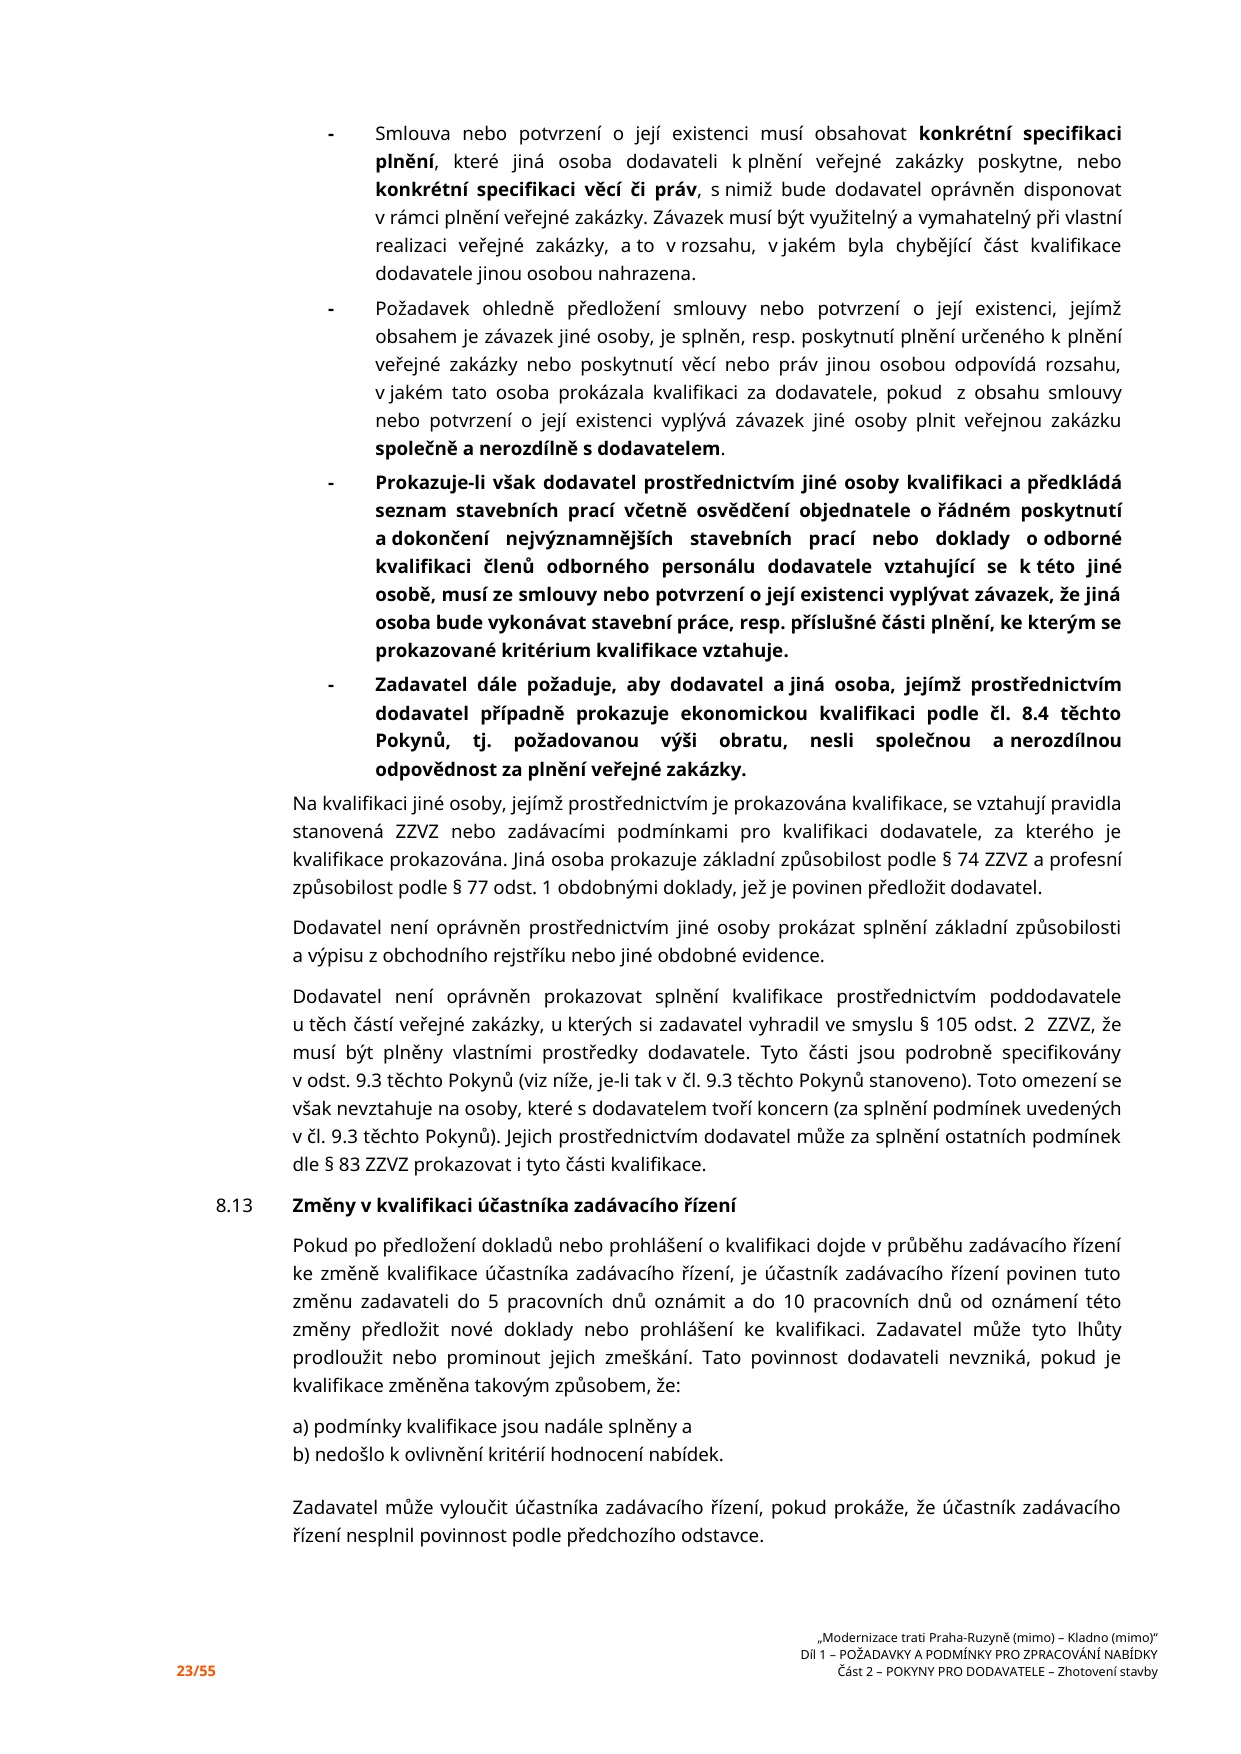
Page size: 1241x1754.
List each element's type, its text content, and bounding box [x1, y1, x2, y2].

text Zadavatel dále požaduje, aby dodavatel a jiná osoba, jejímž prostřednictvím dodavatel případně prokazuje ekonomickou kvalifikaci podle čl. 8.4 těchto Pokynů, tj. požadovanou výši obratu, nesli společnou a nerozdílnou odpovědnost za plnění veřejné zakázky. [328, 672, 1122, 781]
text Dodavatel není oprávněn prokazovat splnění kvalifikace prostřednictvím poddodavatele u těch částí veřejné zakázky, u kterých si zadavatel vyhradil ve smyslu § 105 odst. 2 ZZVZ, že musí být plněny vlastními prostředky dodavatele. Tyto části jsou podrobně specifikovány v odst. 9.3 těchto Pokynů (viz níže, je-li tak v čl. 9.3 těchto Pokynů stanoveno). Toto omezení se však nevztahuje na osoby, které s dodavatelem tvoří koncern (za splnění podmínek uvedených v čl. 9.3 těchto Pokynů). Jejich prostřednictvím dodavatel může za splnění ostatních podmínek dle § 83 ZZVZ prokazovat i tyto části kvalifikace. [292, 983, 1122, 1177]
text b) nedošlo k ovlivnění kritérií hodnocení nabídek. [292, 1441, 1122, 1467]
text Pokud po předložení dokladů nebo prohlášení o kvalifikaci dojde v průběhu zadávacího řízení ke změně kvalifikace účastníka zadávacího řízení, je účastník zadávacího řízení povinen tuto změnu zadavateli do 5 pracovních dnů oznámit a do 10 pracovních dnů od oznámení této změny předložit nové doklady nebo prohlášení ke kvalifikaci. Zadavatel může tyto lhůty prodloužit nebo prominout jejich zmeškání. Tato povinnost dodavateli nevzniká, pokud je kvalifikace změněna takovým způsobem, že: [292, 1232, 1122, 1398]
text Prokazuje-li však dodavatel prostřednictvím jiné osoby kvalifikaci a předkládá seznam stavebních prací včetně osvědčení objednatele o řádném poskytnutí a dokončení nejvýznamnějších stavebních prací nebo doklady o odborné kvalifikaci členů odborného personálu dodavatele vztahující se k této jiné osobě, musí ze smlouvy nebo potvrzení o její existenci vyplývat závazek, že jiná osoba bude vykonávat stavební práce, resp. příslušné části plnění, ke kterým se prokazované kritérium kvalifikace vztahuje. [328, 469, 1122, 663]
text Dodavatel není oprávněn prostřednictvím jiné osoby prokázat splnění základní způsobilosti a výpisu z obchodního rejstříku nebo jiné obdobné evidence. [292, 915, 1122, 968]
text Změny v kvalifikaci účastníka zadávacího řízení [216, 1192, 1122, 1217]
text Na kvalifikaci jiné osoby, jejímž prostřednictvím je prokazována kvalifikace, se vztahují pravidla stanovená ZZVZ nebo zadávacími podmínkami pro kvalifikaci dodavatele, za kterého je kvalifikace prokazována. Jiná osoba prokazuje základní způsobilost podle § 74 ZZVZ a profesní způsobilost podle § 77 odst. 1 obdobnými doklady, jež je povinen předložit dodavatel. [292, 790, 1122, 900]
text a) podmínky kvalifikace jsou nadále splněny a [292, 1413, 1122, 1438]
text Smlouva nebo potvrzení o její existenci musí obsahovat konkrétní specifikaci plnění, které jiná osoba dodavateli k plnění veřejné zakázky poskytne, nebo konkrétní specifikaci věcí či práv, s nimiž bude dodavatel oprávněn disponovat v rámci plnění veřejné zakázky. Závazek musí být využitelný a vymahatelný při vlastní realizaci veřejné zakázky, a to v rozsahu, v jakém byla chybějící část kvalifikace dodavatele jinou osobou nahrazena. [328, 121, 1122, 286]
text Zadavatel může vyloučit účastníka zadávacího řízení, pokud prokáže, že účastník zadávacího řízení nesplnil povinnost podle předchozího odstavce. [292, 1494, 1122, 1548]
text Požadavek ohledně předložení smlouvy nebo potvrzení o její existenci, jejímž obsahem je závazek jiné osoby, je splněn, resp. poskytnutí plnění určeného k plnění veřejné zakázky nebo poskytnutí věcí nebo práv jinou osobou odpovídá rozsahu, v jakém tato osoba prokázala kvalifikaci za dodavatele, pokud z obsahu smlouvy nebo potvrzení o její existenci vyplývá závazek jiné osoby plnit veřejnou zakázku společně a nerozdílně s dodavatelem. [328, 295, 1122, 461]
